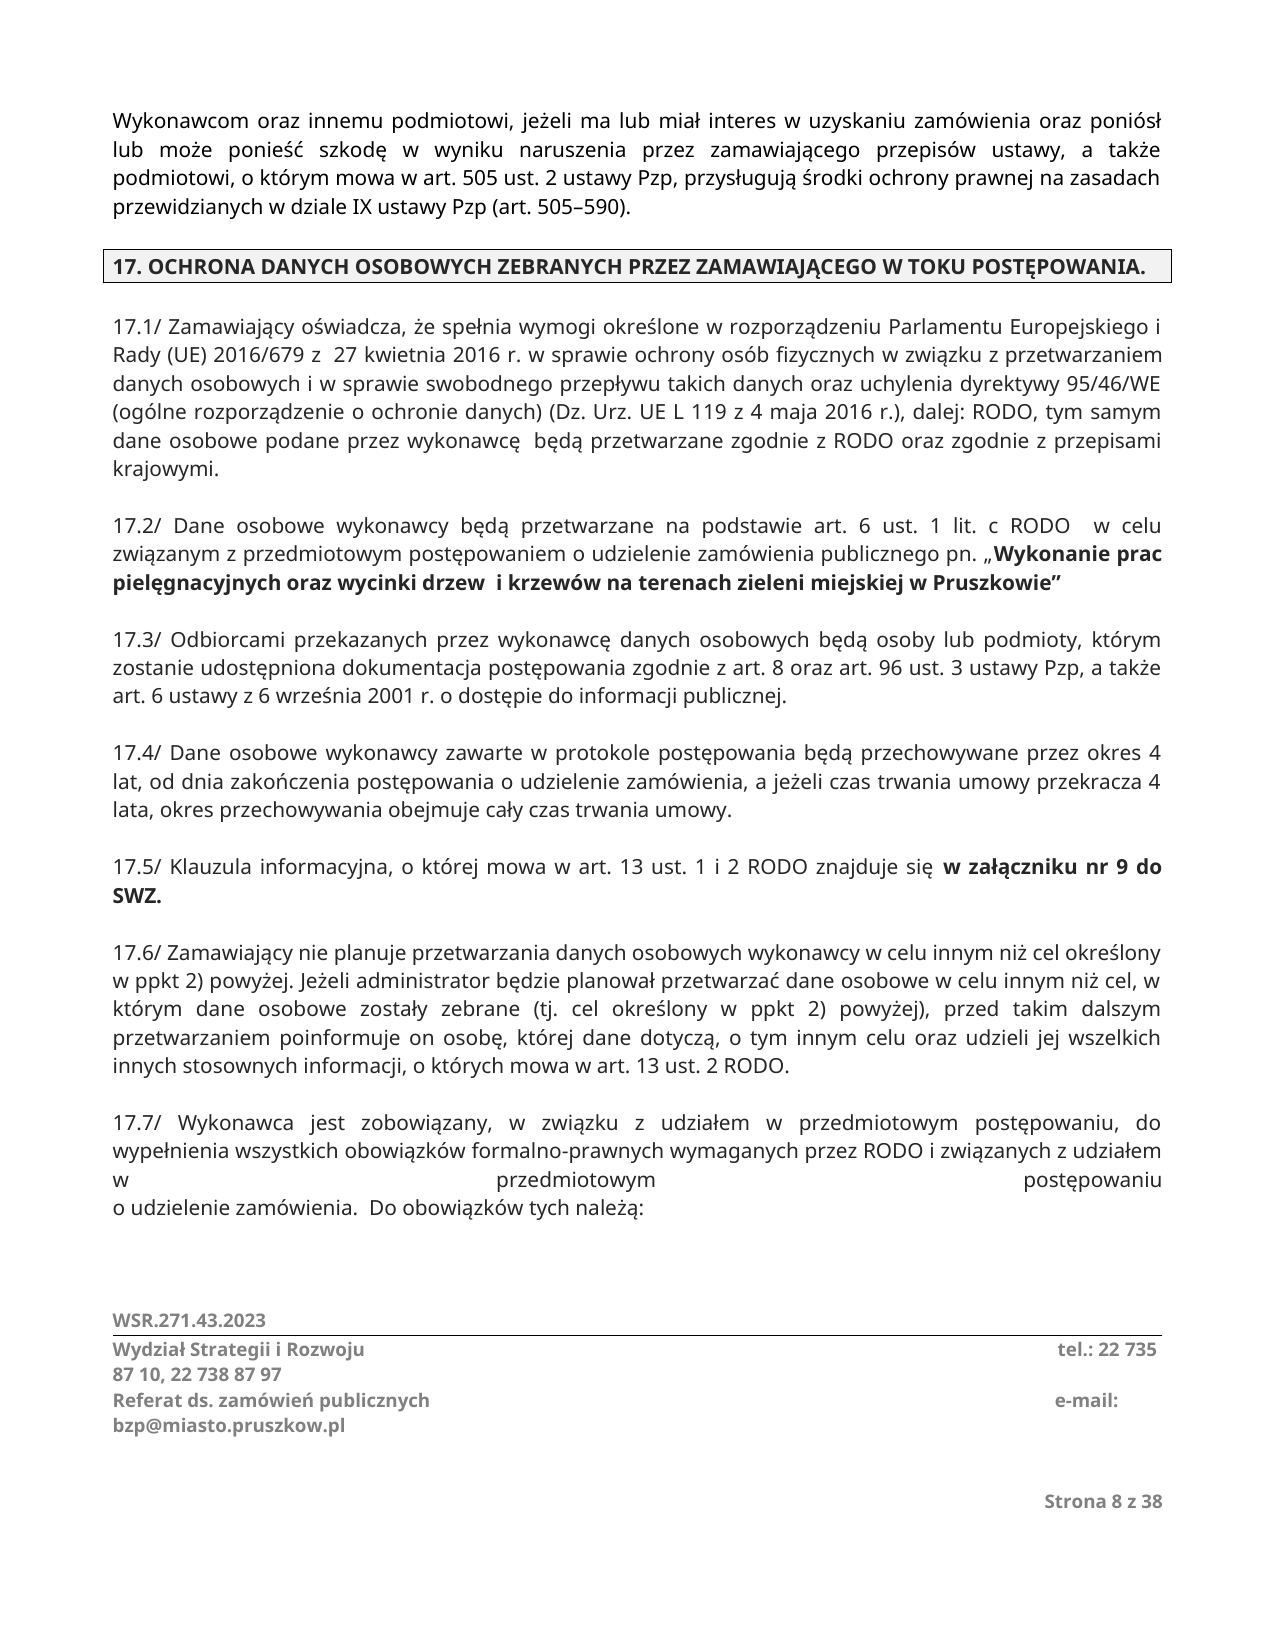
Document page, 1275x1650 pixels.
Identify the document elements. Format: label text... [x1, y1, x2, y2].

text 17.2/ Dane osobowe wykonawcy będą przetwarzane na podstawie art. 6 ust. 1 lit. c RODO w celu związanym z przedmiotowym postępowaniem o udzielenie zamówienia publicznego pn. „Wykonanie prac pielęgnacyjnych oraz wycinki drzew i krzewów na terenach zieleni miejskiej w Pruszkowie” [112, 511, 1162, 596]
text 17.6/ Zamawiający nie planuje przetwarzania danych osobowych wykonawcy w celu innym niż cel określony w ppkt 2) powyżej. Jeżeli administrator będzie planował przetwarzać dane osobowe w celu innym niż cel, w którym dane osobowe zostały zebrane (tj. cel określony w ppkt 2) powyżej), przed takim dalszym przetwarzaniem poinformuje on osobę, której dane dotyczą, o tym innym celu oraz udzieli jej wszelkich innych stosownych informacji, o których mowa w art. 13 ust. 2 RODO. [112, 938, 1162, 1080]
text 17.3/ Odbiorcami przekazanych przez wykonawcę danych osobowych będą osoby lub podmioty, którym zostanie udostępniona dokumentacja postępowania zgodnie z art. 8 oraz art. 96 ust. 3 ustawy Pzp, a także art. 6 ustawy z 6 września 2001 r. o dostępie do informacji publicznej. [112, 625, 1162, 710]
text 17. OCHRONA DANYCH OSOBOWYCH ZEBRANYCH PRZEZ ZAMAWIAJĄCEGO W TOKU POSTĘPOWANIA. [104, 250, 1171, 282]
text Wykonawcom oraz innemu podmiotowi, jeżeli ma lub miał interes w uzyskaniu zamówienia oraz poniósł lub może ponieść szkodę w wyniku naruszenia przez zamawiającego przepisów ustawy, a także podmiotowi, o którym mowa w art. 505 ust. 2 ustawy Pzp, przysługują środki ochrony prawnej na zasadach przewidzianych w dziale IX ustawy Pzp (art. 505–590). [112, 107, 1162, 220]
text 17.1/ Zamawiający oświadcza, że spełnia wymogi określone w rozporządzeniu Parlamentu Europejskiego i Rady (UE) 2016/679 z 27 kwietnia 2016 r. w sprawie ochrony osób fizycznych w związku z przetwarzaniem danych osobowych i w sprawie swobodnego przepływu takich danych oraz uchylenia dyrektywy 95/46/WE (ogólne rozporządzenie o ochronie danych) (Dz. Urz. UE L 119 z 4 maja 2016 r.), dalej: RODO, tym samym dane osobowe podane przez wykonawcę będą przetwarzane zgodnie z RODO oraz zgodnie z przepisami krajowymi. [112, 312, 1162, 483]
text 17.5/ Klauzula informacyjna, o której mowa w art. 13 ust. 1 i 2 RODO znajduje się w załączniku nr 9 do SWZ. [112, 852, 1162, 909]
text 17.4/ Dane osobowe wykonawcy zawarte w protokole postępowania będą przechowywane przez okres 4 lat, od dnia zakończenia postępowania o udzielenie zamówienia, a jeżeli czas trwania umowy przekracza 4 lata, okres przechowywania obejmuje cały czas trwania umowy. [112, 738, 1162, 824]
text 17.7/ Wykonawca jest zobowiązany, w związku z udziałem w przedmiotowym postępowaniu, do wypełnienia wszystkich obowiązków formalno-prawnych wymaganych przez RODO i związanych z udziałem w przedmiotowym postępowaniu o udzielenie zamówienia. Do obowiązków tych należą: [112, 1108, 1162, 1222]
